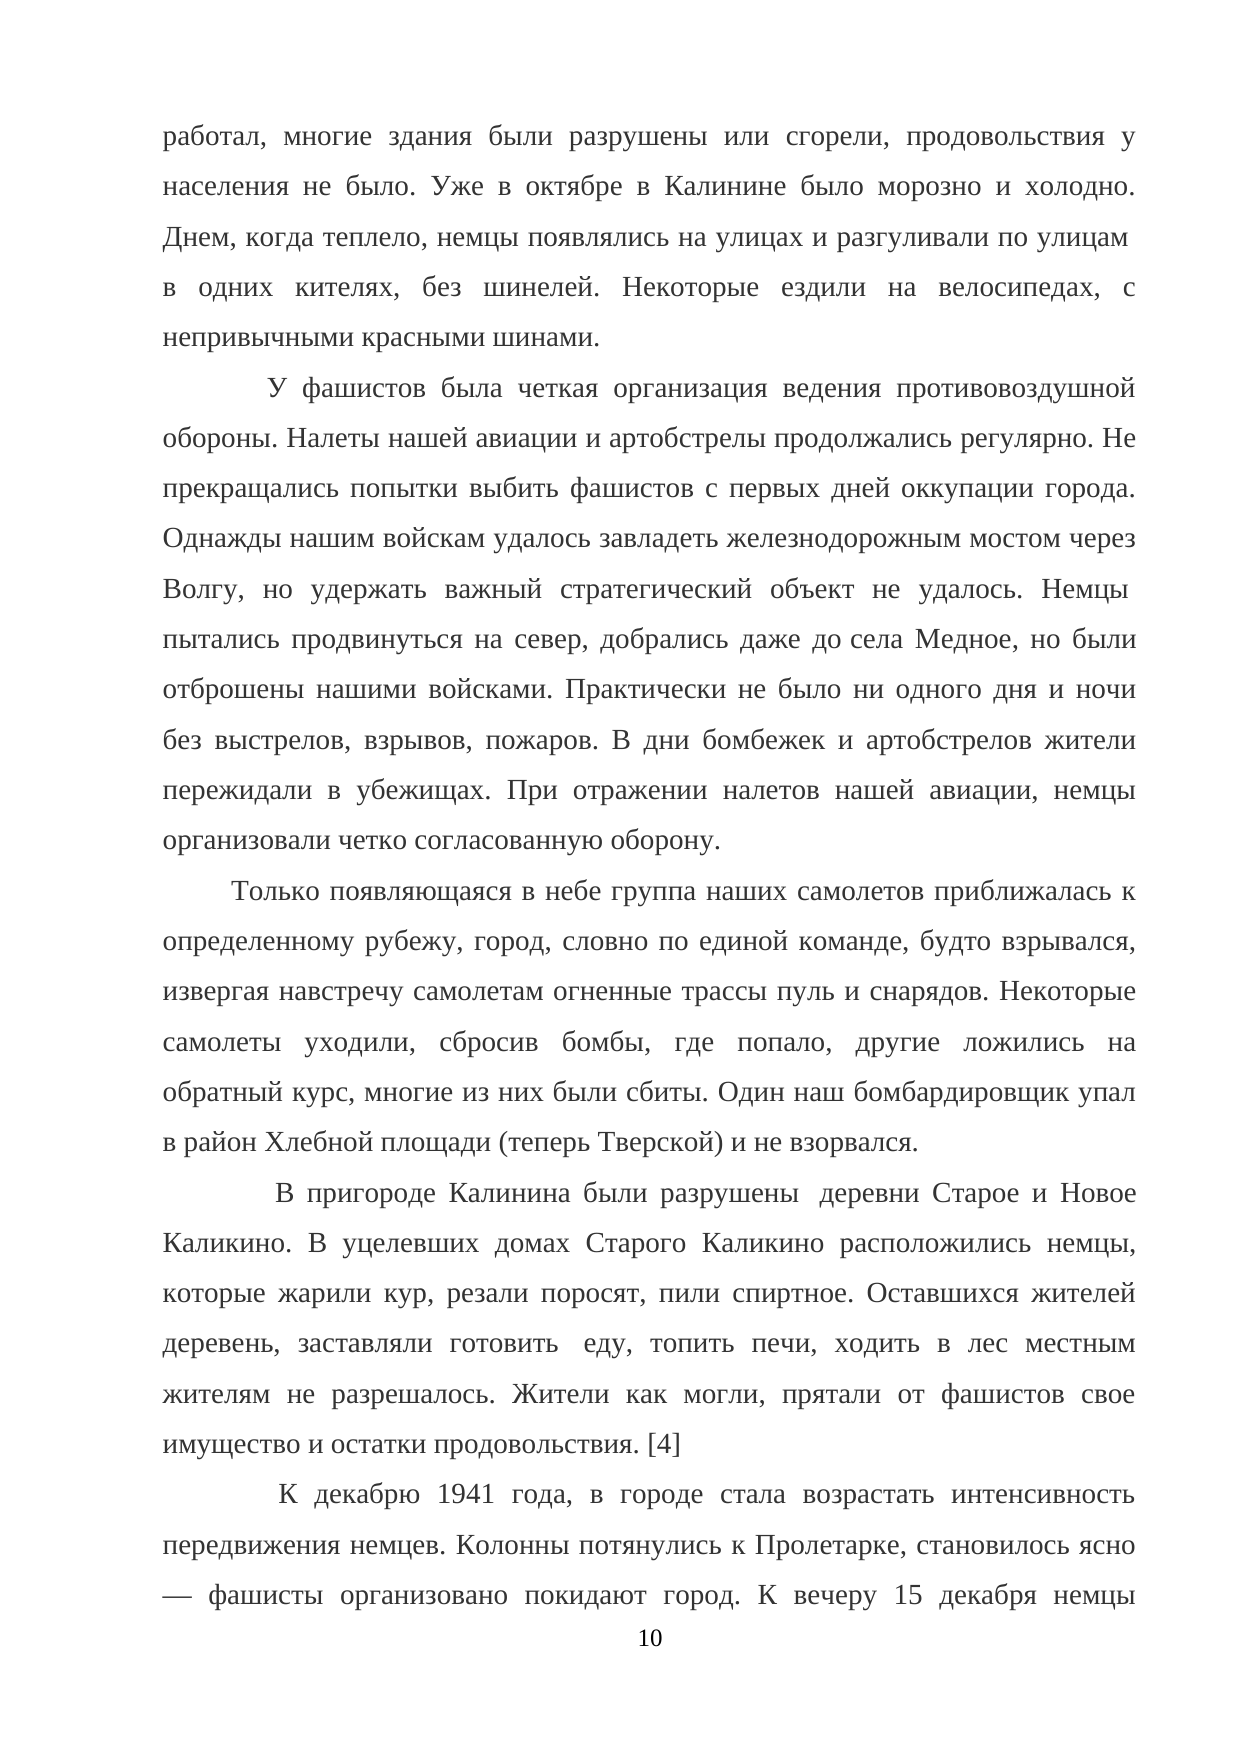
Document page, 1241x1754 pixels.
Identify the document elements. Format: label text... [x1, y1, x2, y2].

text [162, 118, 1137, 353]
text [162, 1477, 1137, 1611]
text Только появляющаяся в небе группа наших самолетов приближалась к определенному рубежу, город, словно по единой команде, будто взрывался, извергая навстречу самолетам огненные трассы пуль и снарядов. Некоторые самолеты уходили, сбросив бомбы, где попало, другие ложились на обратный курс, многие из них были сбиты. Один наш бомбардировщик упал в район Хлебной площади (теперь Тверской) и не взорвался. [162, 873, 1137, 1158]
text В пригороде Калинина были разрушены деревни Старое и Новое Каликино. В уцелевших домах Старого Каликино расположились немцы, которые жарили кур, резали поросят, пили спиртное. Оставшихся жителей деревень, заставляли готовить еду, топить печи, ходить в лес местным жителям не разрешалось. Жители как могли, прятали от фашистов свое имущество и остатки продовольствия. [4] [162, 1175, 1137, 1460]
text У фашистов была четкая организация ведения противовоздушной обороны. Налеты нашей авиации и артобстрелы продолжались регулярно. Не прекращались попытки выбить фашистов с первых дней оккупации города. Однажды нашим войскам удалось завладеть железнодорожным мостом через Волгу, но удержать важный стратегический объект не удалось. Немцы пытались продвинуться на север, добрались даже до села Медное, но были отброшены нашими войсками. Практически не было ни одного дня и ночи без выстрелов, взрывов, пожаров. В дни бомбежек и артобстрелов жители пережидали в убежищах. При отражении налетов нашей авиации, немцы организовали четко согласованную оборону. [162, 370, 1137, 856]
